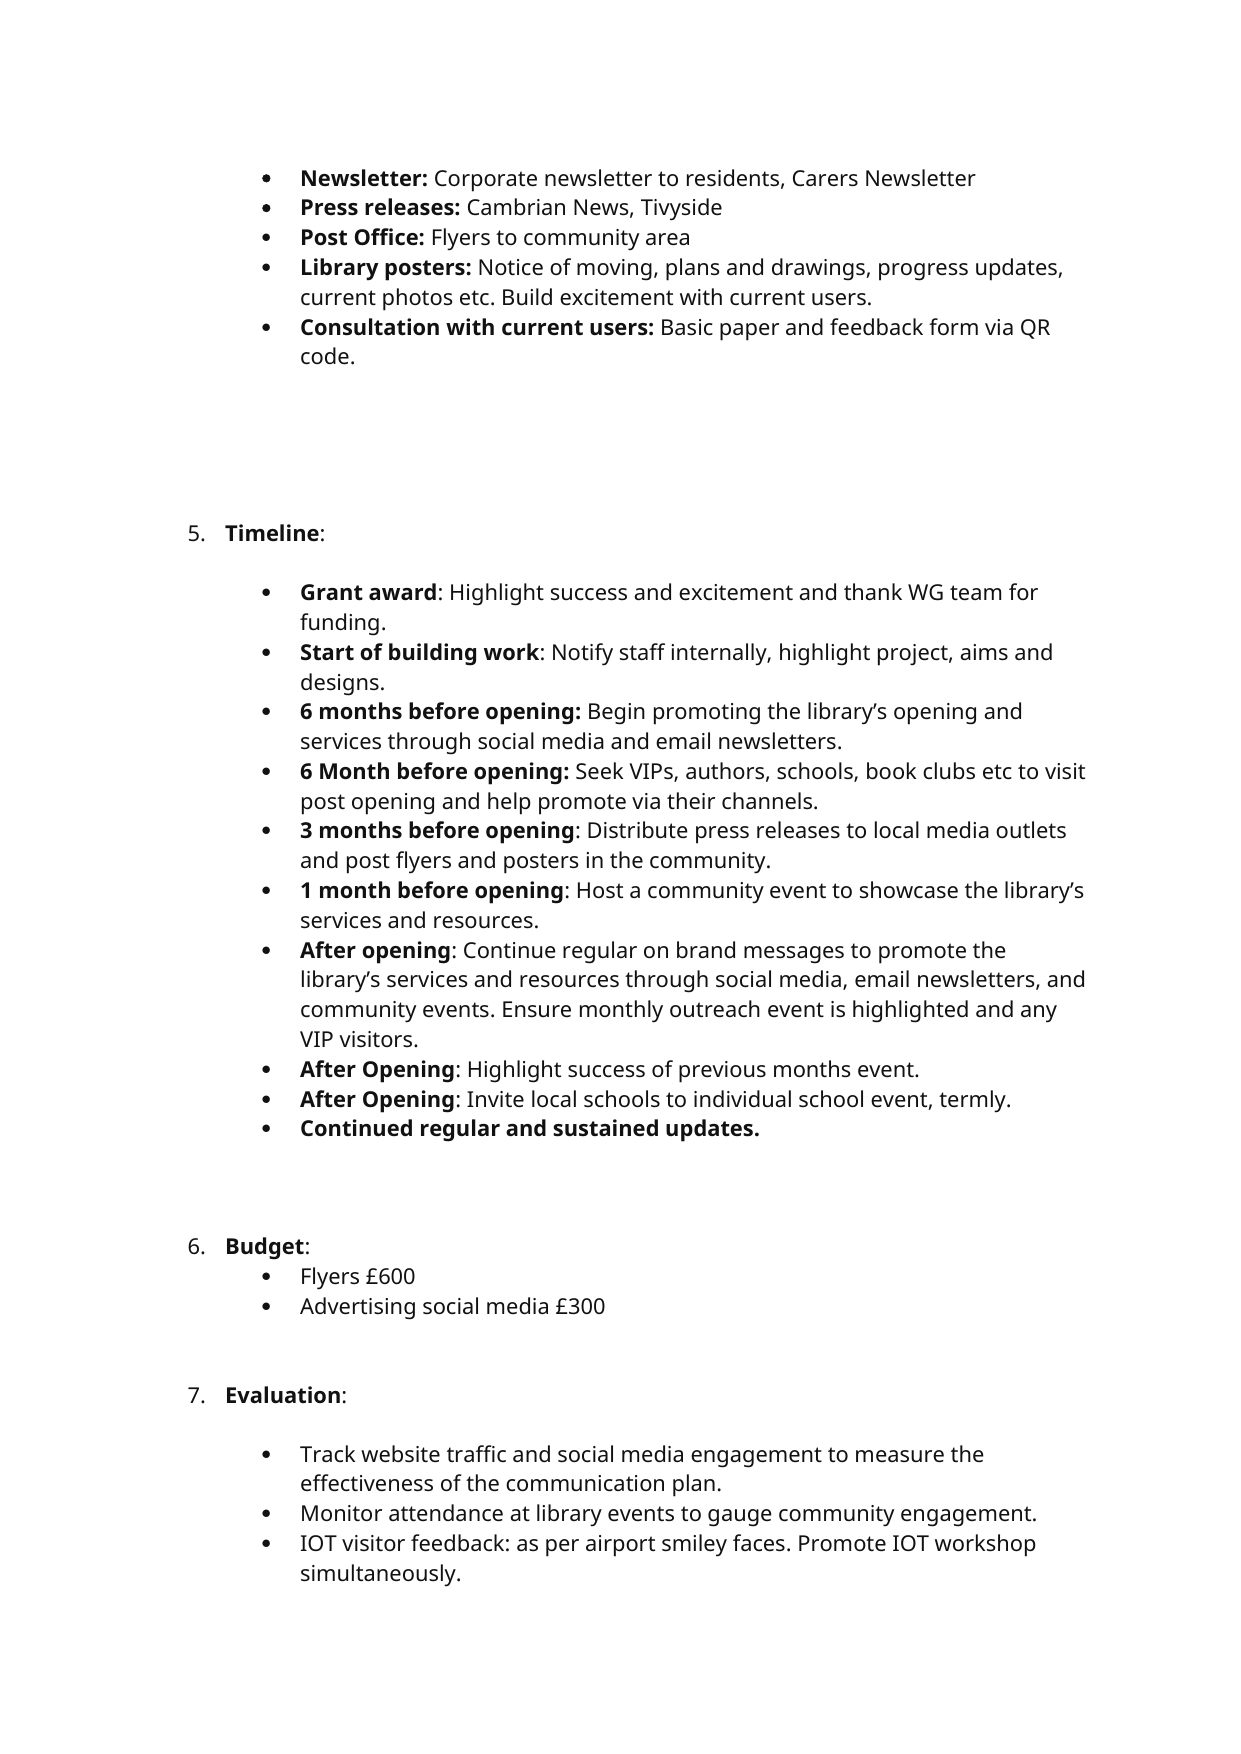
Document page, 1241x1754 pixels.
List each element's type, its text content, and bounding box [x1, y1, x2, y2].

list Monitor attendance at library events to gauge community engagement. [262, 1498, 1090, 1528]
list 6 Month before opening: Seek VIPs, authors, schools, book clubs etc to visit post opening and help promote via their channels. [262, 756, 1090, 815]
list After Opening: Highlight success of previous months event. [262, 1054, 1090, 1083]
list Budget: [187, 1231, 1090, 1261]
list IOT visitor feedback: as per airport smiley faces. Promote IOT workshop simultaneously. [262, 1528, 1090, 1587]
list After opening: Continue regular on brand messages to promote the library’s services and resources through social media, email newsletters, and community events. Ensure monthly outreach event is highlighted and any VIP visitors. [262, 934, 1090, 1054]
list Grant award: Highlight success and excitement and thank WG team for funding. [262, 577, 1090, 637]
list Timeline: [187, 518, 1090, 548]
list Evaluation: [187, 1379, 1090, 1409]
list Continued regular and sustained updates. [262, 1113, 1090, 1143]
list Track website traffic and social media engagement to measure the effectiveness of the communication plan. [262, 1438, 1090, 1498]
list Post Office: Flyers to community area [262, 222, 1090, 252]
list Consultation with current users: Basic paper and feedback form via QR code. [262, 311, 1090, 371]
list Advertising social media £300 [262, 1291, 1090, 1321]
list Start of building work: Notify staff internally, highlight project, aims and designs. [262, 637, 1090, 696]
list 3 months before opening: Distribute press releases to local media outlets and post flyers and posters in the community. [262, 815, 1090, 875]
list Library posters: Notice of moving, plans and drawings, progress updates, current photos etc. Build excitement with current users. [262, 252, 1090, 311]
list Newsletter: Corporate newsletter to residents, Carers Newsletter [262, 162, 1090, 192]
list Flyers £600 [262, 1261, 1090, 1291]
list After Opening: Invite local schools to individual school event, termly. [262, 1083, 1090, 1113]
list 1 month before opening: Host a community event to showcase the library’s services and resources. [262, 875, 1090, 934]
list Press releases: Cambrian News, Tivyside [262, 192, 1090, 222]
list 6 months before opening: Begin promoting the library’s opening and services through social media and email newsletters. [262, 696, 1090, 756]
